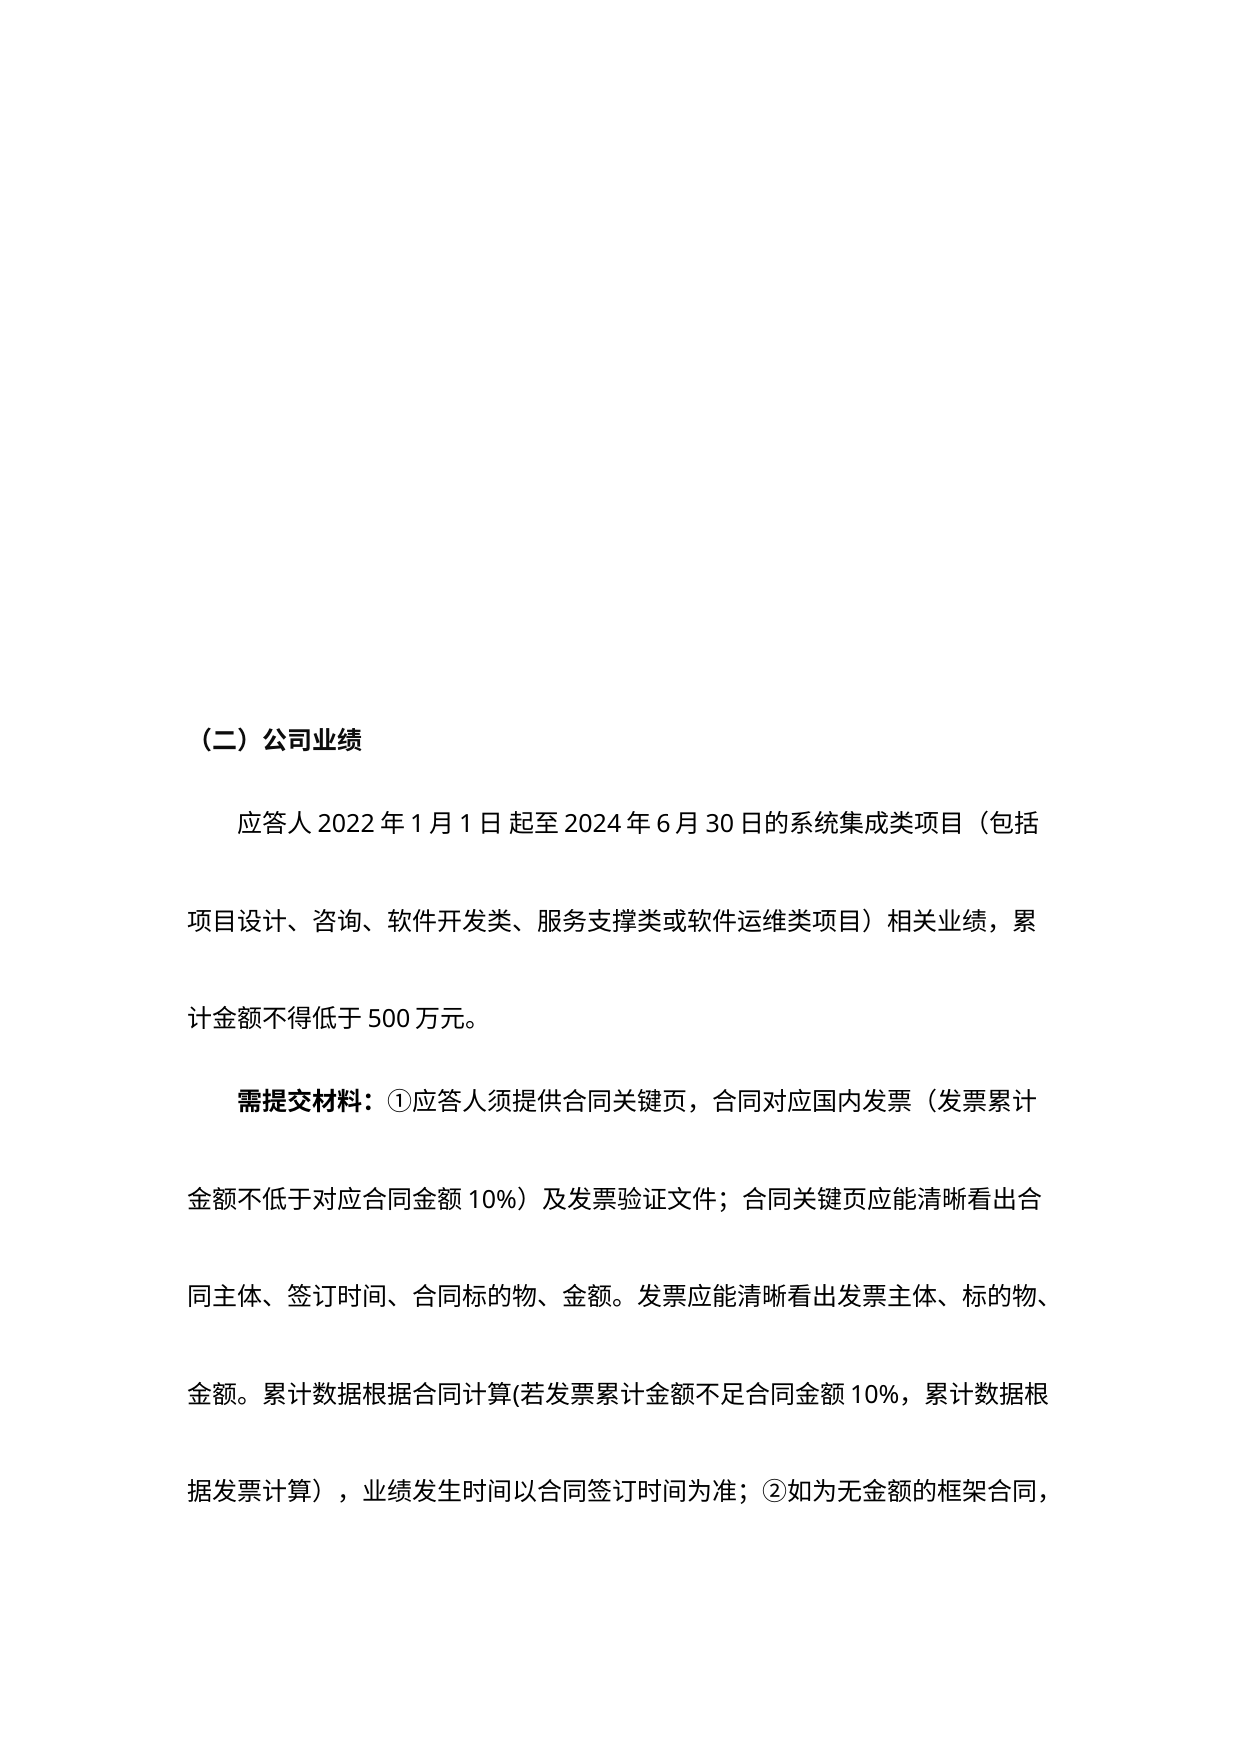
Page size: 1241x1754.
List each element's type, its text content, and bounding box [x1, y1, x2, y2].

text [187, 1067, 1053, 1522]
text （二）公司业绩 [187, 706, 1053, 771]
text 应答人2022年1月1日 起至2024年6月30日的系统集成类项目（包括项目设计、咨询、软件开发类、服务支撑类或软件运维类项目）相关业绩，累计金额不得低于500万元。 [187, 789, 1053, 1049]
